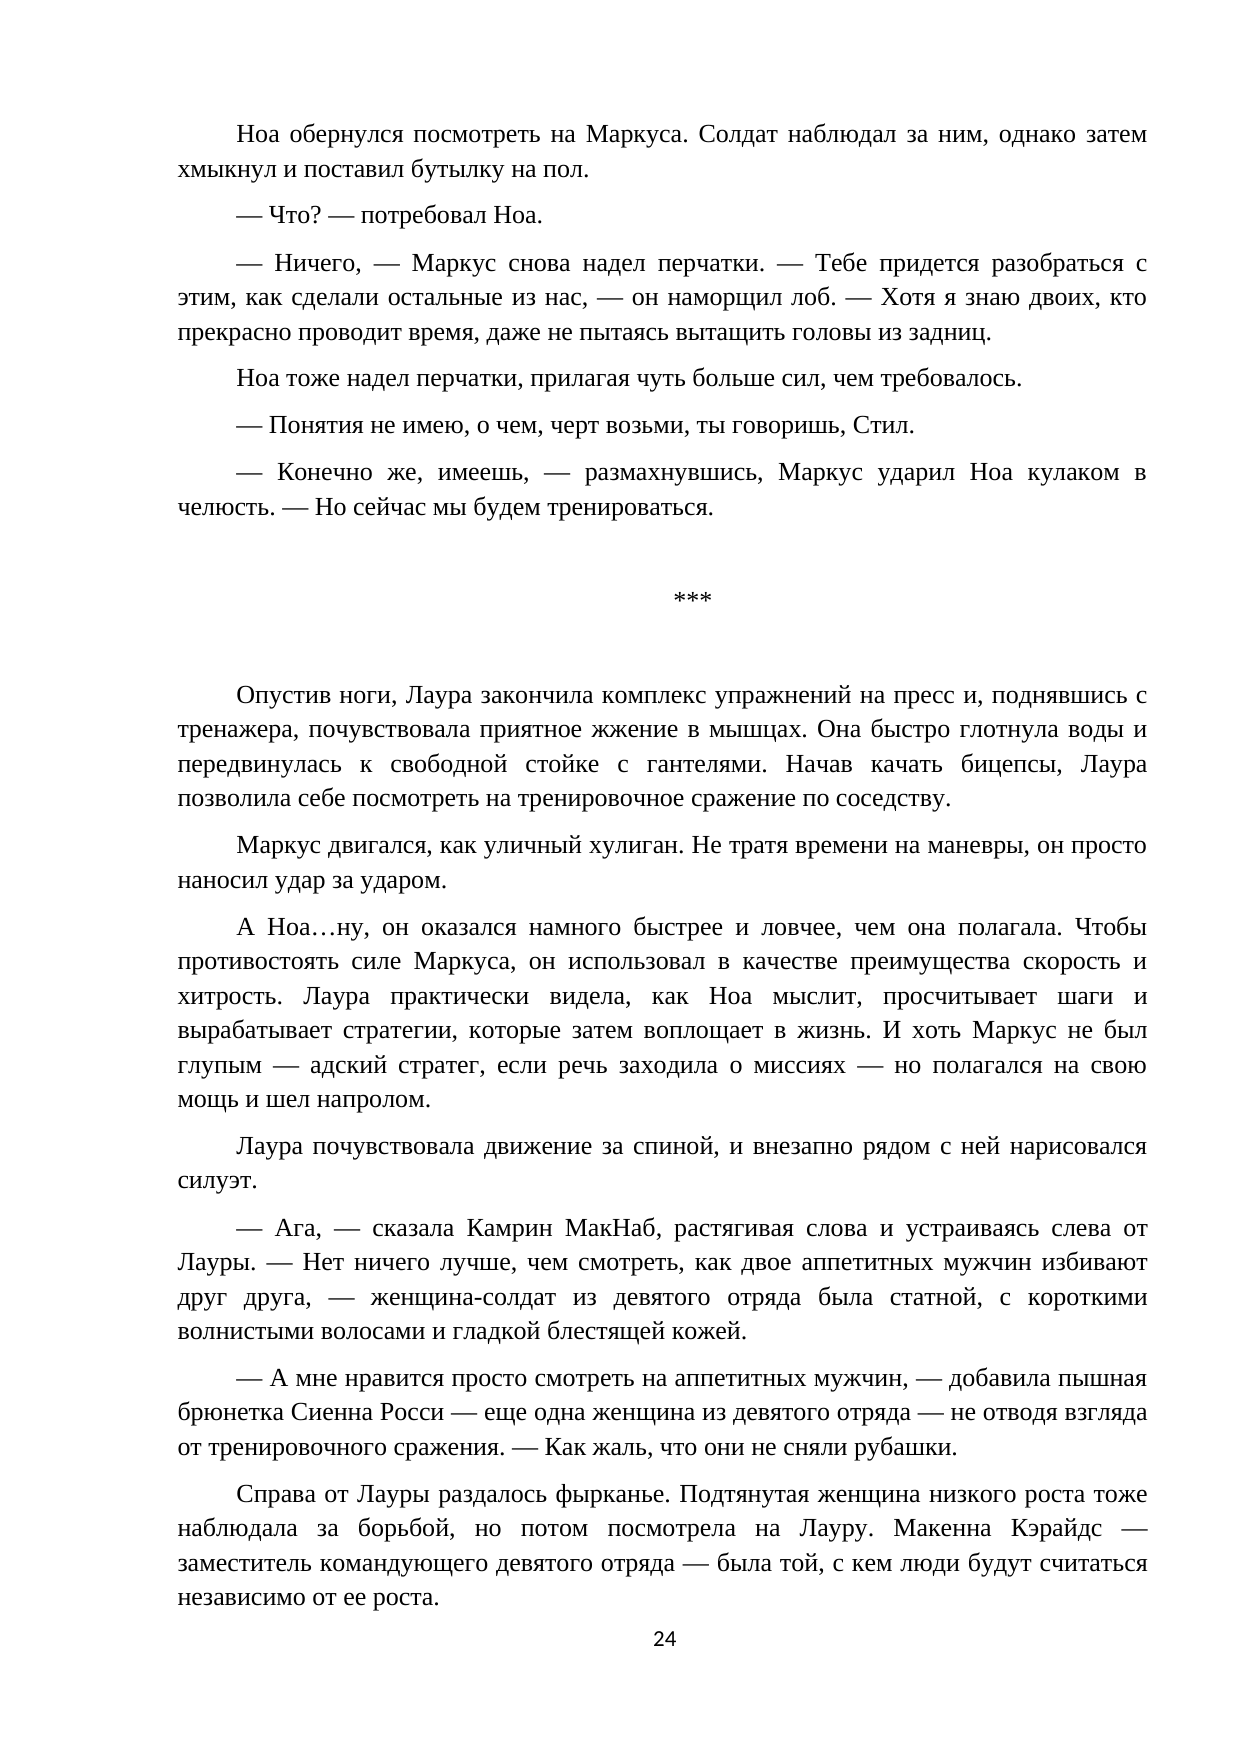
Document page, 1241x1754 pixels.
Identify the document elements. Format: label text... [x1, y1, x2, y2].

text А Ноа…ну, он оказался намного быстрее и ловчее, чем она полагала. Чтобы противостоять силе Маркуса, он использовал в качестве преимущества скорость и хитрость. Лаура практически видела, как Ноа мыслит, просчитывает шаги и вырабатывает стратегии, которые затем воплощает в жизнь. И хоть Маркус не был глупым — адский стратег, если речь заходила о миссиях — но полагался на свою мощь и шел напролом. [177, 911, 1149, 1113]
text Ноа тоже надел перчатки, прилагая чуть больше сил, чем требовалось. [177, 362, 1148, 392]
text Ноа обернулся посмотреть на Маркуса. Солдат наблюдал за ним, однако затем хмыкнул и поставил бутылку на пол. [177, 118, 1148, 183]
text Лаура почувствовала движение за спиной, и внезапно рядом с ней нарисовался силуэт. [177, 1130, 1149, 1194]
text *** [177, 585, 1149, 615]
text — Понятия не имею, о чем, черт возьми, ты говоришь, Стил. [177, 409, 1148, 439]
text — Что? — потребовал Ноа. [177, 199, 1148, 229]
text Справа от Лауры раздалось фырканье. Подтянутая женщина низкого роста тоже наблюдала за борьбой, но потом посмотрела на Лауру. Макенна Кэрайдс — заместитель командующего девятого отряда — была той, с кем люди будут считаться независимо от ее роста. [177, 1478, 1149, 1611]
text Маркус двигался, как уличный хулиган. Не тратя времени на маневры, он просто наносил удар за ударом. [177, 829, 1149, 894]
text — Ага, — сказала Камрин МакНаб, растягивая слова и устраиваясь слева от Лауры. — Нет ничего лучше, чем смотреть, как двое аппетитных мужчин избивают друг друга, — женщина-солдат из девятого отряда была статной, с короткими волнистыми волосами и гладкой блестящей кожей. [177, 1212, 1149, 1345]
text Опустив ноги, Лаура закончила комплекс упражнений на пресс и, поднявшись с тренажера, почувствовала приятное жжение в мышцах. Она быстро глотнула воды и передвинулась к свободной стойке с гантелями. Начав качать бицепсы, Лаура позволила себе посмотреть на тренировочное сражение по соседству. [177, 679, 1149, 812]
text — Конечно же, имеешь, — размахнувшись, Маркус ударил Ноа кулаком в челюсть. — Но сейчас мы будем тренироваться. [177, 456, 1148, 521]
text — Ничего, — Маркус снова надел перчатки. — Тебе придется разобраться с этим, как сделали остальные из нас, — он наморщил лоб. — Хотя я знаю двоих, кто прекрасно проводит время, даже не пытаясь вытащить головы из задниц. [177, 247, 1148, 346]
text — А мне нравится просто смотреть на аппетитных мужчин, — добавила пышная брюнетка Сиенна Росси — еще одна женщина из девятого отряда — не отводя взгляда от тренировочного сражения. — Как жаль, что они не сняли рубашки. [177, 1362, 1149, 1461]
